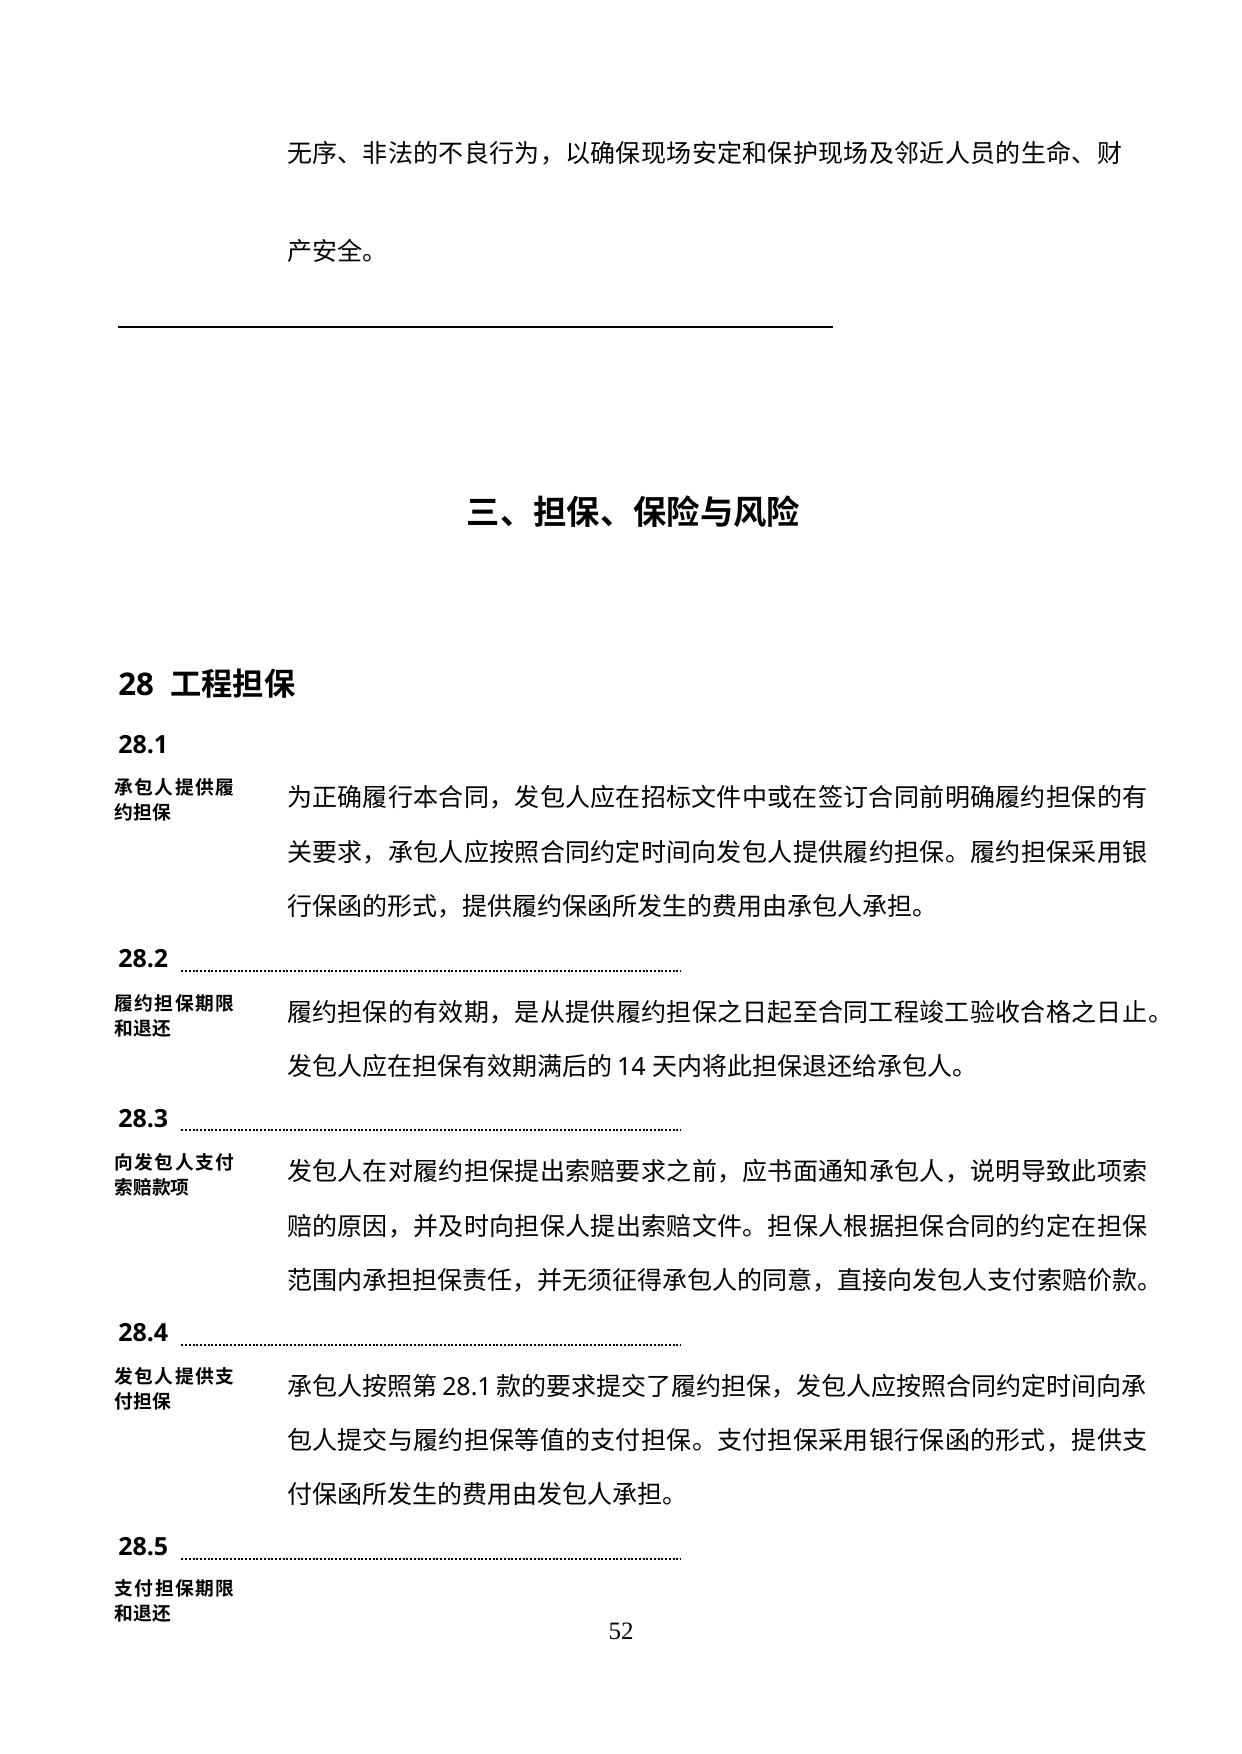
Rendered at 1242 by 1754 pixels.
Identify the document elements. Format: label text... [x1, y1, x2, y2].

text 履约担保的有效期，是从提供履约担保之日起至合同工程竣工验收合格之日止。发包人应在担保有效期满后的14 天内将此担保退还给承包人。 [287, 992, 1148, 1083]
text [287, 119, 1123, 282]
text 28.2 [118, 941, 1148, 975]
text 发包人在对履约担保提出索赔要求之前，应书面通知承包人，说明导致此项索赔的原因，并及时向担保人提出索赔文件。担保人根据担保合同的约定在担保范围内承担担保责任，并无须征得承包人的同意，直接向发包人支付索赔价款。 [287, 1152, 1148, 1297]
text 28.3 [118, 1101, 1148, 1135]
text 承包人按照第28.1款的要求提交了履约担保，发包人应按照合同约定时间向承包人提交与履约担保等值的支付担保。支付担保采用银行保函的形式，提供支付保函所发生的费用由发包人承担。 [287, 1366, 1148, 1511]
text 28.1 [118, 727, 1148, 761]
text 28 工程担保 [118, 659, 1148, 704]
text 28.4 [118, 1315, 1148, 1349]
text 三、担保、保险与风险 [118, 486, 1148, 534]
text 为正确履行本合同，发包人应在招标文件中或在签订合同前明确履约担保的有关要求，承包人应按照合同约定时间向发包人提供履约担保。履约担保采用银行保函的形式，提供履约保函所发生的费用由承包人承担。 [287, 778, 1148, 923]
text 28.5 [118, 1529, 1148, 1563]
